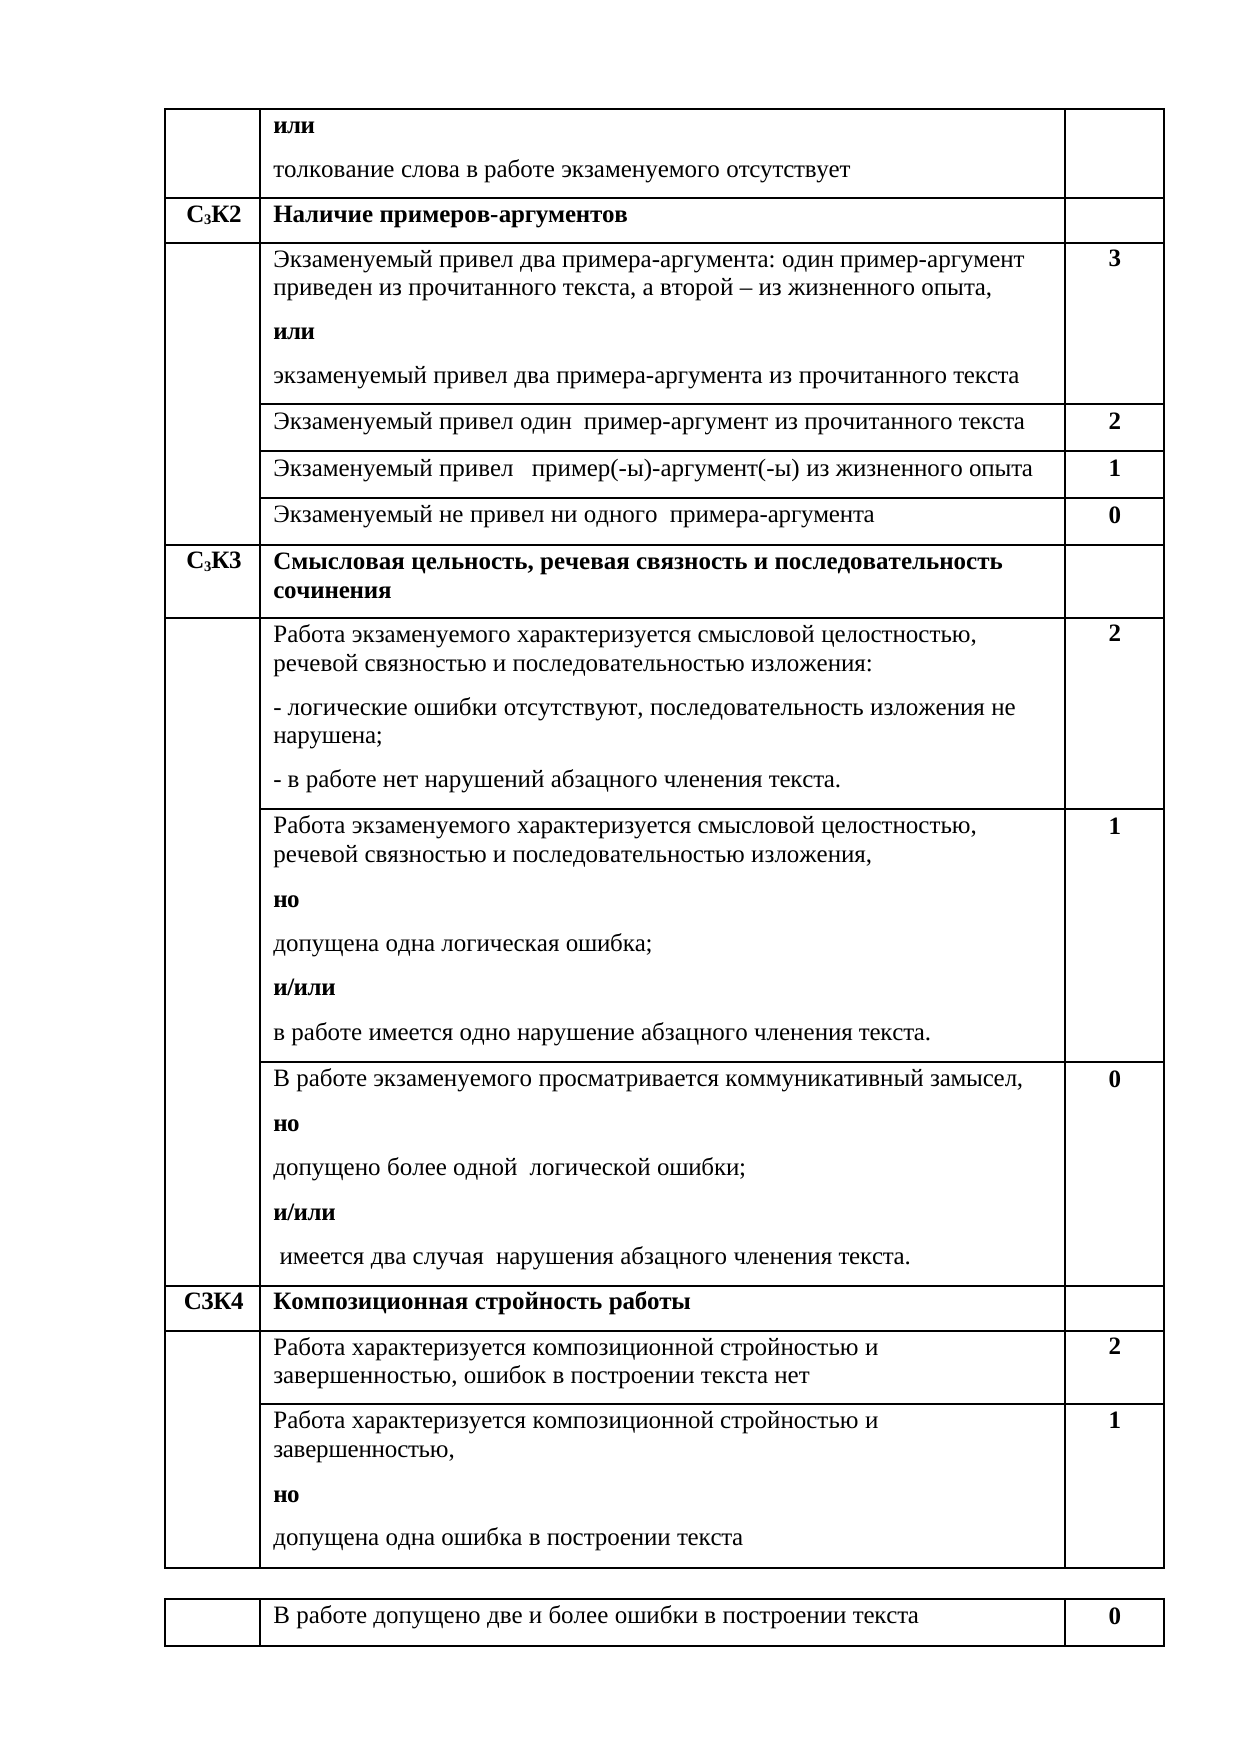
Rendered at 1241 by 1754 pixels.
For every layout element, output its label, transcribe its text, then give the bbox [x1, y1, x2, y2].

table_header [166, 110, 259, 197]
table_cell Экзаменуемый привел два примера-аргумента: один пример-аргумент приведен из прочитанного текста, а второй – из жизненного опыта, или экзаменуемый привел два примера-аргумента из прочитанного текста [261, 244, 1064, 403]
table_cell Работа характеризуется композиционной стройностью и завершенностью, ошибок в построении текста нет [261, 1332, 1064, 1403]
table_header [1066, 110, 1163, 197]
table_cell Экзаменуемый не привел ни одного примера-аргумента [261, 499, 1064, 544]
table_cell [1066, 1287, 1163, 1329]
table_cell 2 [1066, 1332, 1163, 1403]
table_cell [166, 1332, 259, 1567]
table_header В работе допущено две и более ошибки в построении текста [261, 1600, 1064, 1645]
table_cell 2 [1066, 619, 1163, 808]
table_cell С3К2 [166, 199, 259, 242]
table_cell Композиционная стройность работы [261, 1287, 1064, 1329]
table_cell Работа экзаменуемого характеризуется смысловой целостностью, речевой связностью и последовательностью изложения: логические ошибки отсутствуют, последовательность изложения не нарушена; в работе нет нарушений абзацного членения текста. [261, 619, 1064, 808]
table_cell 1 [1066, 1405, 1163, 1567]
table_cell 0 [1066, 1063, 1163, 1285]
table_cell [166, 619, 259, 1285]
table_cell Смысловая цельность, речевая связность и последовательность сочинения [261, 546, 1064, 617]
table_cell В работе экзаменуемого просматривается коммуникативный замысел, но допущено более одной логической ошибки; и/или имеется два случая нарушения абзацного членения текста. [261, 1063, 1064, 1285]
table_cell 0 [1066, 499, 1163, 544]
table_cell Экзаменуемый привел пример(-ы)-аргумент(-ы) из жизненного опыта [261, 452, 1064, 497]
table_cell [1066, 199, 1163, 242]
table_cell 1 [1066, 810, 1163, 1061]
table_cell С3К3 [166, 546, 259, 617]
table_cell 3 [1066, 244, 1163, 403]
table_cell [1066, 546, 1163, 617]
table_header или толкование слова в работе экзаменуемого отсутствует [261, 110, 1064, 197]
table_cell Работа характеризуется композиционной стройностью и завершенностью, но допущена одна ошибка в построении текста [261, 1405, 1064, 1567]
table_header 0 [1066, 1600, 1163, 1645]
table_cell Работа экзаменуемого характеризуется смысловой целостностью, речевой связностью и последовательностью изложения, но допущена одна логическая ошибка; и/или в работе имеется одно нарушение абзацного членения текста. [261, 810, 1064, 1061]
table_cell Экзаменуемый привел один пример-аргумент из прочитанного текста [261, 405, 1064, 450]
table_cell [166, 244, 259, 544]
table_cell С3К4 [166, 1287, 259, 1329]
table_cell Наличие примеров-аргументов [261, 199, 1064, 242]
table_cell 2 [1066, 405, 1163, 450]
table_header [166, 1600, 259, 1645]
table_cell 1 [1066, 452, 1163, 497]
